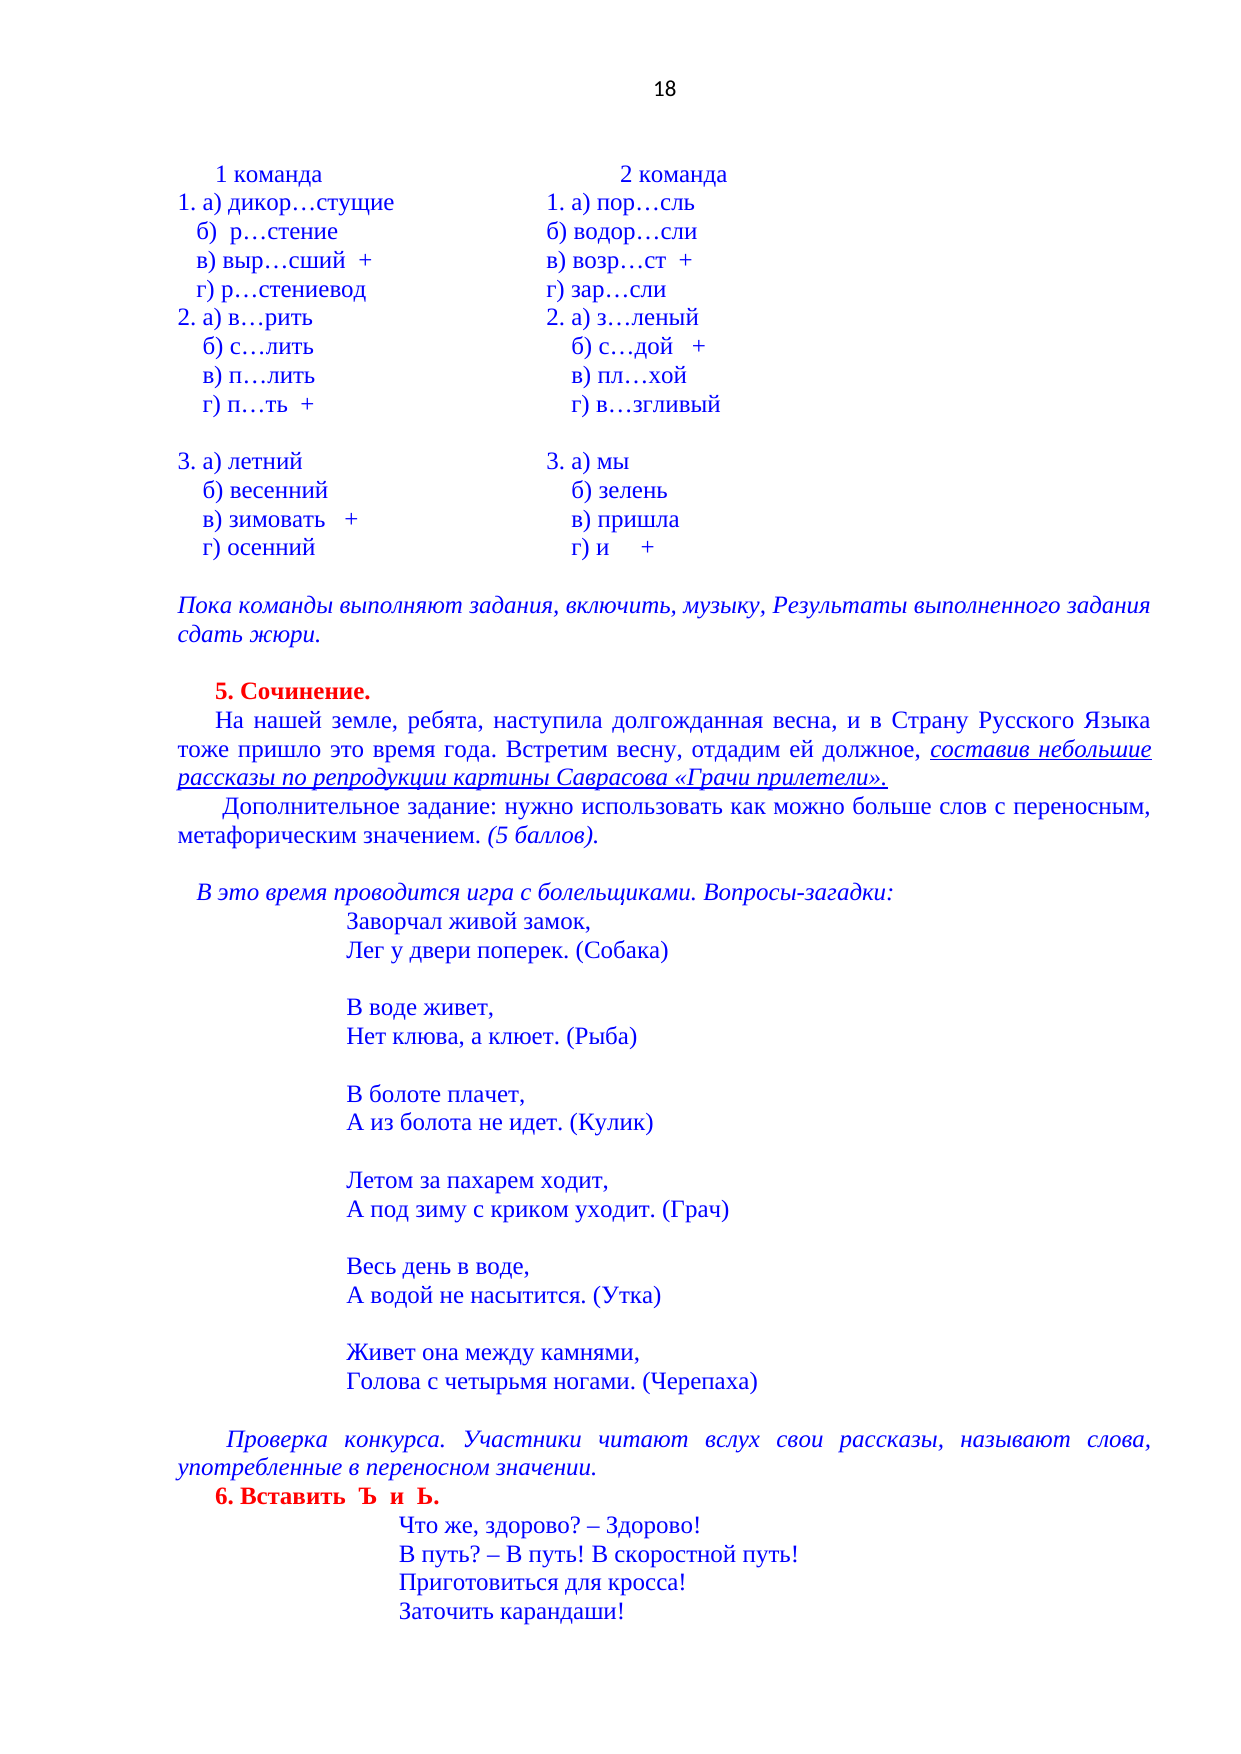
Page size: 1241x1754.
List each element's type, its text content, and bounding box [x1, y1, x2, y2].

subtitle В путь? – В путь! В скоростной путь! [398, 1539, 1152, 1567]
subtitle На нашей земле, ребята, наступила долгожданная весна, и в Страну Русского Языка тоже пришло это время года. Встретим весну, отдадим ей должное, составив небольшие рассказы по репродукции картины Саврасова «Грачи прилетели». [177, 705, 1152, 791]
subtitle Приготовиться для кросса! [398, 1567, 1152, 1596]
subtitle в) зимовать + в) пришла [177, 504, 1152, 532]
subtitle 5. Сочинение. [177, 676, 1152, 705]
subtitle А водой не насытится. (Утка) [177, 1280, 1152, 1309]
subtitle 2. а) в…рить 2. а) з…леный [177, 302, 1152, 331]
subtitle В воде живет, [177, 992, 1152, 1021]
subtitle Проверка конкурса. Участники читают вслух свои рассказы, называют слова, употребленные в переносном значении. [177, 1424, 1152, 1481]
subtitle Нет клюва, а клюет. (Рыба) [177, 1021, 1152, 1050]
subtitle А под зиму с криком уходит. (Грач) [177, 1194, 1152, 1222]
subtitle Заворчал живой замок, [177, 906, 1152, 935]
subtitle в) выр…сший + в) возр…ст + [177, 245, 1152, 274]
subtitle б) р…стение б) водор…сли [177, 216, 1152, 245]
subtitle 1 команда 2 команда [177, 159, 1152, 187]
subtitle Голова с четырьмя ногами. (Черепаха) [177, 1366, 1152, 1395]
subtitle 3. а) летний 3. а) мы [177, 446, 1152, 475]
subtitle Заточить карандаши! [398, 1596, 1152, 1625]
subtitle Что же, здорово? – Здорово! [398, 1510, 1152, 1539]
subtitle б) весенний б) зелень [177, 475, 1152, 504]
subtitle Весь день в воде, [177, 1251, 1152, 1280]
subtitle А из болота не идет. (Кулик) [177, 1107, 1152, 1136]
subtitle г) п…ть + г) в…згливый [177, 389, 1152, 417]
subtitle 6. Вставить Ъ и Ь. [177, 1481, 1152, 1510]
subtitle Пока команды выполняют задания, включить, музыку, Результаты выполненного задания сдать жюри. [177, 590, 1152, 647]
subtitle 1. а) дикор…стущие 1. а) пор…сль [177, 187, 1152, 216]
subtitle б) с…лить б) с…дой + [177, 331, 1152, 360]
subtitle В болоте плачет, [177, 1079, 1152, 1107]
subtitle г) осенний г) и + [177, 532, 1152, 561]
subtitle Дополнительное задание: нужно использовать как можно больше слов с переносным, метафорическим значением. (5 баллов). [177, 791, 1152, 849]
subtitle г) р…стениевод г) зар…сли [177, 274, 1152, 302]
subtitle В это время проводится игра с болельщиками. Вопросы-загадки: [177, 877, 1152, 906]
subtitle Летом за пахарем ходит, [177, 1165, 1152, 1194]
subtitle Живет она между камнями, [177, 1337, 1152, 1366]
subtitle Лег у двери поперек. (Собака) [177, 935, 1152, 964]
subtitle в) п…лить в) пл…хой [177, 360, 1152, 389]
